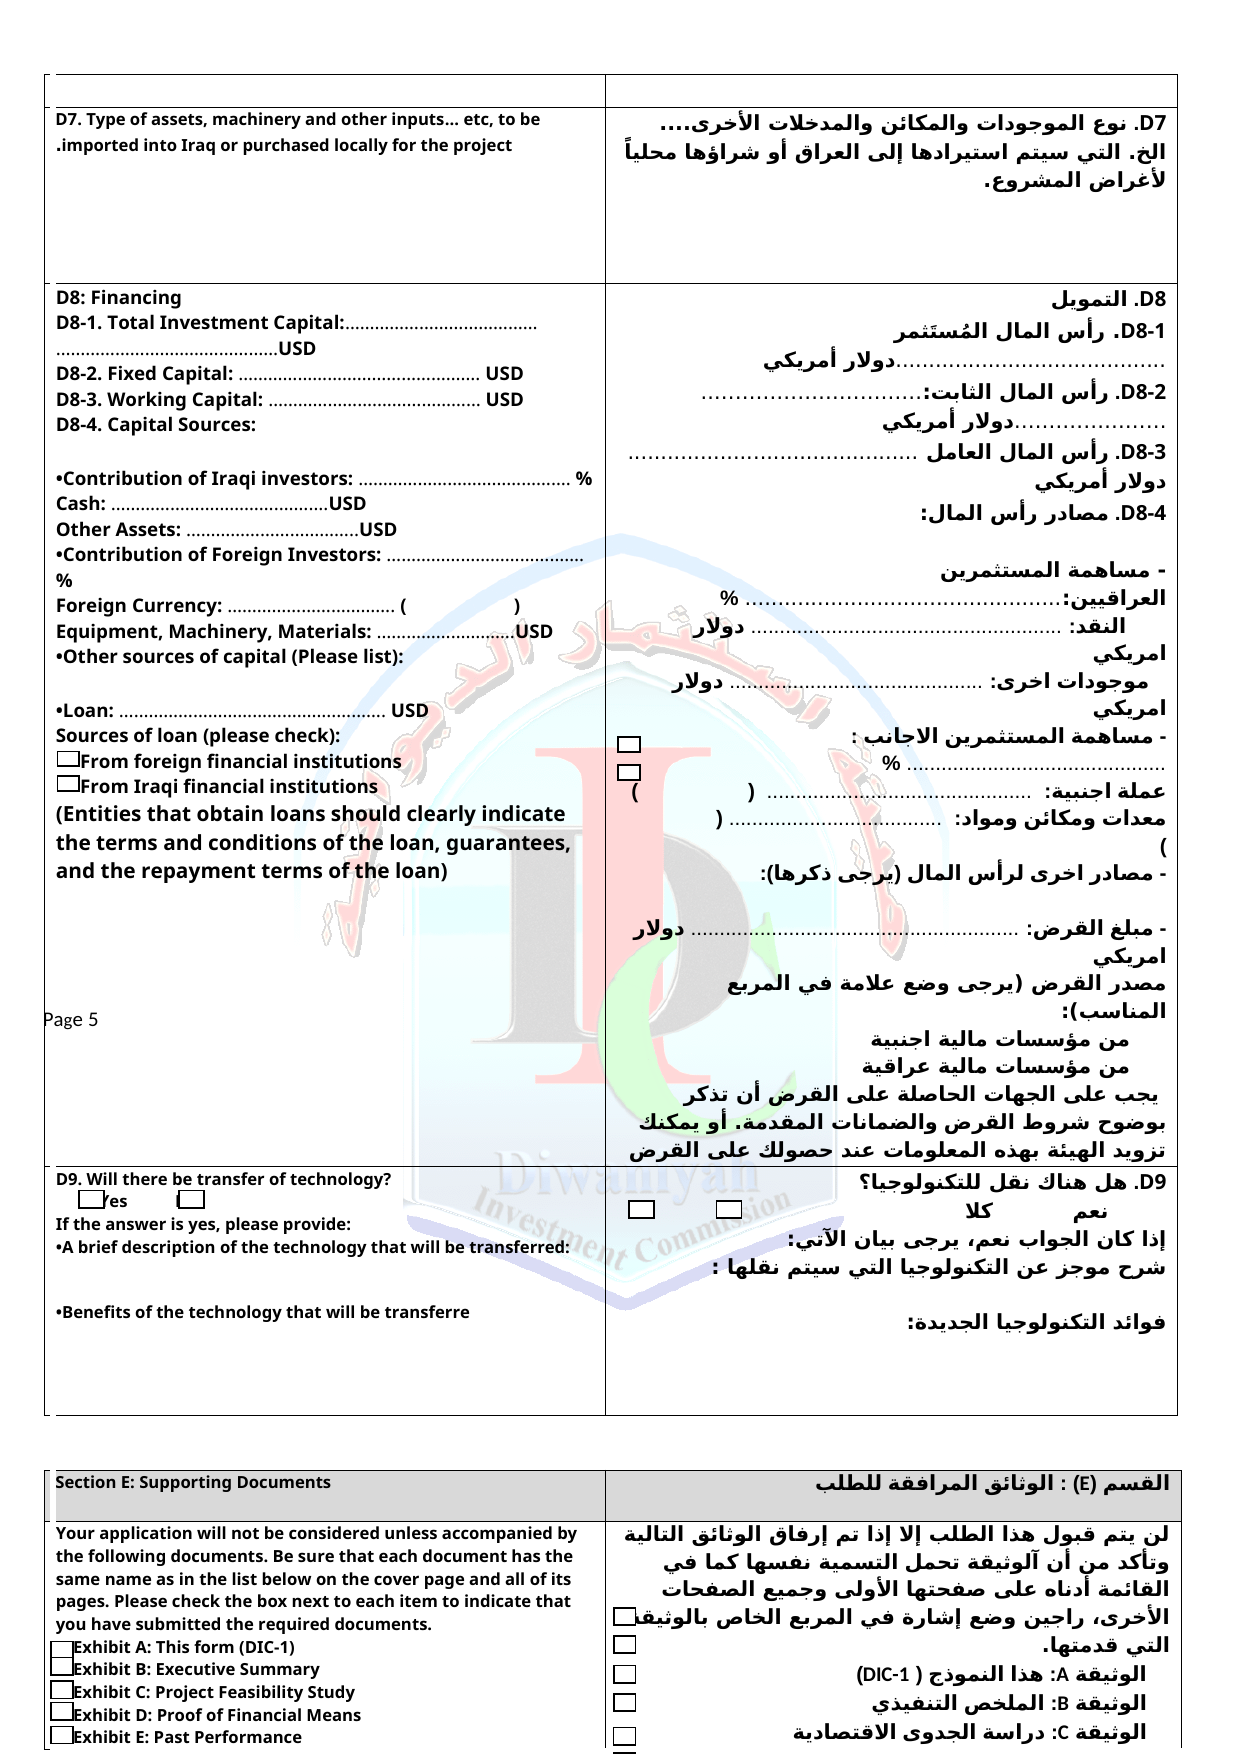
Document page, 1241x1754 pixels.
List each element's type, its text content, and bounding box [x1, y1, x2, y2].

table_cell D7. نوع الموجودات والمكائن والمدخلات الأخرى.... الخ. التي سيتم استيرادها إلى العراق أو شراؤها محلياً لأغراض المشروع. [606, 108, 1177, 283]
table_cell D9. Will there be transfer of technology? Yes No If the answer is yes, please provide: •A brief description of the technology that will be transferred: •Benefits of the technology that will be transferre [56, 1167, 605, 1415]
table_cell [606, 1522, 1181, 1748]
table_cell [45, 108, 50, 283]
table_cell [56, 1522, 605, 1748]
table_cell D8: Financing D8-1. Total Investment Capital:………………………………… ………………………………………USD D8-2. Fixed Capital: …………………………………………. USD D8-3. Working Capital: ………………….………………… USD D8-4. Capital Sources: •Contribution of Iraqi investors: ……………………………………. % Cash: …………………………….……….USD Other Assets: ……………………………..USD •Contribution of Foreign Investors: …………………………………. % Foreign Currency: ……………………………. ( ) Equipment, Machinery, Materials: ……………………….USD •Other sources of capital (Please list): •Loan: ……………………………………..………. USD Sources of loan (please check): From foreign financial institutions From Iraqi financial institutions (Entities that obtain loans should clearly indicate the terms and conditions of the loan, guarantees, and the repayment terms of the loan) [56, 284, 605, 1166]
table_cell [606, 75, 1177, 107]
table_header Section E: Supporting Documents [56, 1471, 605, 1521]
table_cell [56, 75, 605, 107]
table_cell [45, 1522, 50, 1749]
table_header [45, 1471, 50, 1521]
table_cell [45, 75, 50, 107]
table_cell D8. التمويل D8-1. رأس المال المُستَثمر .........................................دولار أمريكي D8-2. رأس المال الثابت:…………………………..………………….دولار أمريكي D8-3. رأس المال العامل ............................................ دولار أمريكي D8-4. مصادر رأس المال: - مساهمة المستثمرين العراقيين:................................................ % النقد: ...................................................... دولار امريكي موجودات اخرى: ............................................ دولار امريكي - مساهمة المستثمرين الاجانب : ............................................. % عملة اجنبية: .............................................. ( ) معدات ومكائن ومواد: ..................................... ( ) - مصادر اخرى لرأس المال (يرجى ذكرها): - مبلغ القرض: ......................................................... دولار امريكي مصدر القرض (يرجى وضع علامة في المربع المناسب): من مؤسسات مالية اجنبية من مؤسسات مالية عراقية يجب على الجهات الحاصلة على القرض أن تذكر بوضوح شروط القرض والضمانات المقدمة. أو يمكنك تزويد الهيئة بهذه المعلومات عند حصولك على القرض [606, 284, 1177, 1166]
table_cell D9. هل هناك نقل للتكنولوجيا؟ نعم كلا إذا كان الجواب نعم، يرجى بيان الآتي: شرح موجز عن التكنولوجيا التي سيتم نقلها : فوائد التكنولوجيا الجديدة: [606, 1167, 1177, 1415]
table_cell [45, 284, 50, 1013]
table_header القسم (E) : الوثائق المرافقة للطلب [606, 1471, 1181, 1521]
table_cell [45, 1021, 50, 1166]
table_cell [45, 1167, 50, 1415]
table_cell D7. Type of assets, machinery and other inputs… etc, to be imported into Iraq or purchased locally for the project. [56, 108, 605, 283]
